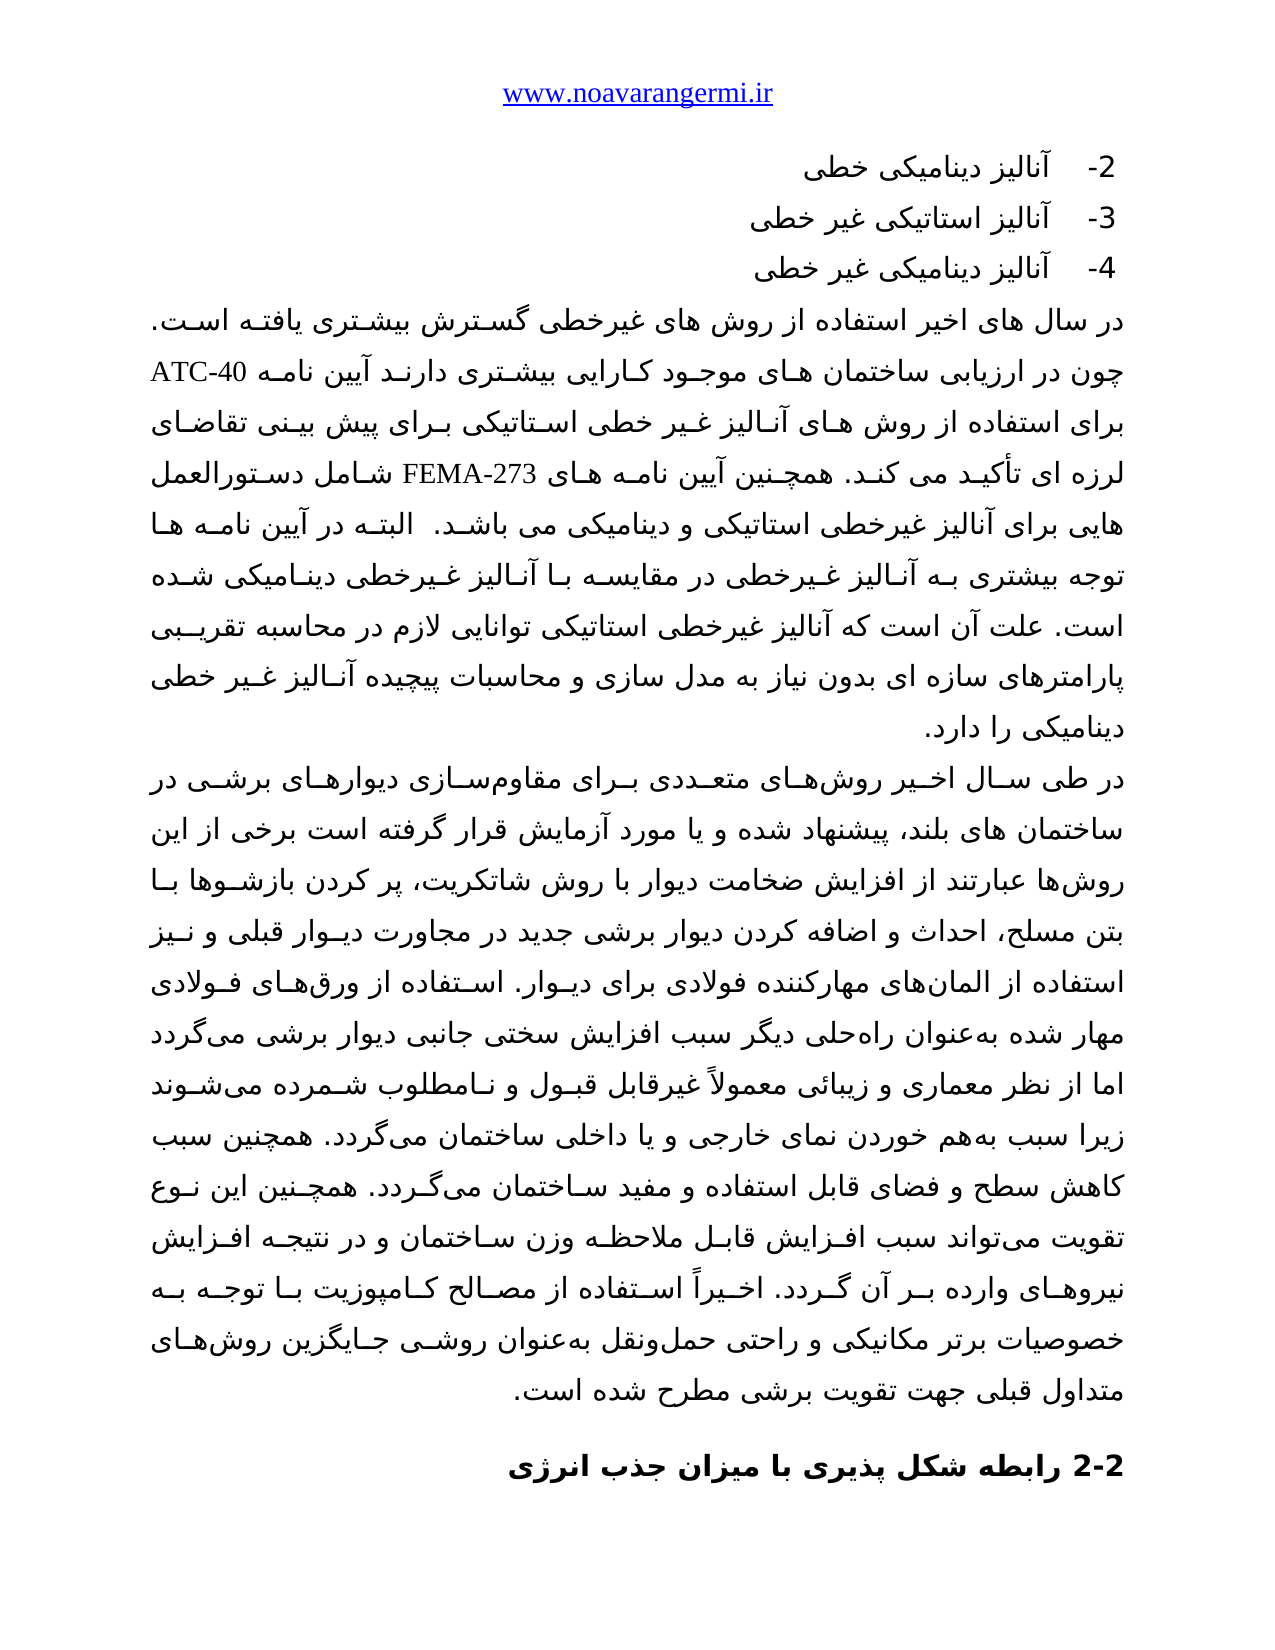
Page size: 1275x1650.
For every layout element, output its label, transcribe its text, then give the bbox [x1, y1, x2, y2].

list آنالیز دینامیکی خطی [150, 150, 1087, 184]
text 2-2 رابطه شکل پذیری با میزان جذب انرژی [150, 1449, 1125, 1483]
list آنالیز استاتیکی غیر خطی [150, 201, 1087, 235]
text در سال های اخیر استفاده از روش های غیرخطی گسترش بیشتری یافته است. چون در ارزیابی ساختمان های موجود کارایی بیشتری دارند آیین نامه ATC-40 برای استفاده از روش های آنالیز غیر خطی استاتیکی برای پیش بینی تقاضای لرزه ای تأکید می کند. همچنین آیین نامه های FEMA-273 شامل دستورالعمل هایی برای آنالیز غیرخطی استاتیکی و دینامیکی می باشد. البته در آیین نامه ها توجه بیشتری به آنالیز غیرخطی در مقایسه با آنالیز غیرخطی دینامیکی شده است. علت آن است که آنالیز غیرخطی استاتیکی توانایی لازم در محاسبه تقریبی پارامترهای سازه ای بدون نیاز به مدل سازی و محاسبات پیچیده آنالیز غیر خطی دینامیکی را دارد. [150, 303, 1125, 745]
text در طی سال اخیر روش‌های متعددی برای مقاوم‌سازی دیوارهای برشی در ساختمان های بلند، پیشنهاد شده و یا مورد آزمایش قرار گرفته است برخی از این روش‌ها عبارتند از افزایش ضخامت دیوار با روش شاتکریت، پر کردن بازشوها با بتن مسلح، احداث و اضافه کردن دیوار برشی جدید در مجاورت دیوار قبلی و نیز استفاده از المان‌های مهارکننده فولادی برای دیوار. استفاده از ورق‌های فولادی مهار شده به‌عنوان راه‌حلی دیگر سبب افزایش سختی جانبی دیوار برشی می‌گردد اما از نظر معماری و زیبائی معمولاً غیرقابل قبول و نامطلوب شمرده می‌شوند زیرا سبب به‌هم خوردن نمای خارجی و یا داخلی ساختمان می‌گردد. همچنین سبب کاهش سطح و فضای قابل استفاده و مفید ساختمان می‌گردد. همچنین این نوع تقویت می‌تواند سبب افزایش قابل ملاحظه وزن ساختمان و در نتیجه افزایش نیروهای وارده بر آن گردد. اخیراً استفاده از مصالح کامپوزیت با توجه به خصوصیات برتر مکانیکی و راحتی حمل‌و‌نقل به‌عنوان روشی جایگزین روش‌های متداول قبلی جهت تقویت برشی مطرح شده است. [150, 762, 1125, 1407]
list آنالیز دینامیکی غیر خطی [150, 252, 1087, 286]
